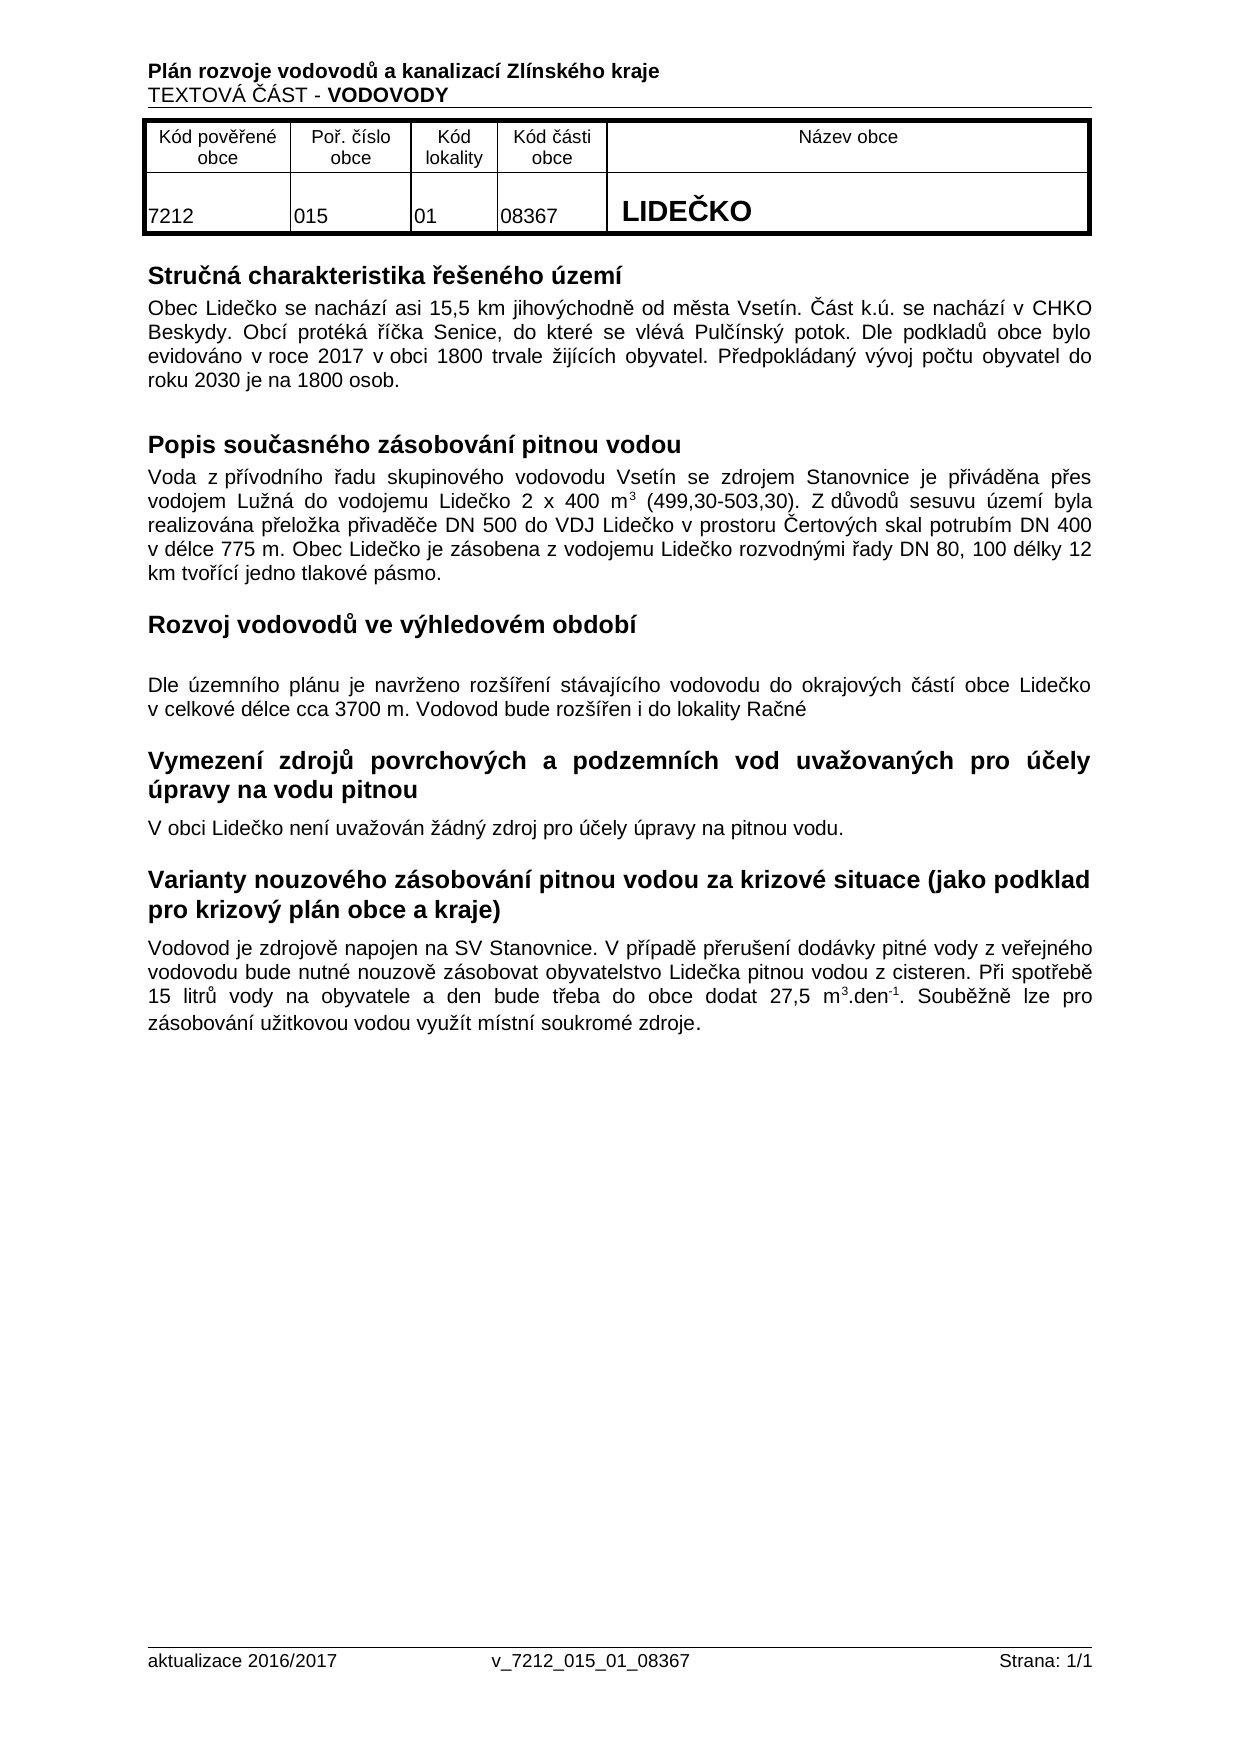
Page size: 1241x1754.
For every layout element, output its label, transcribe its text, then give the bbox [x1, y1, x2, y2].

text V obci Lidečko není uvažován žádný zdroj pro účely úpravy na pitnou vodu. [148, 816, 1092, 840]
subtitle Popis současného zásobování pitnou vodou [148, 429, 1092, 459]
text Dle územního plánu je navrženo rozšíření stávajícího vodovodu do okrajových částí obce Lidečko v celkové délce cca 3700 m. Vodovod bude rozšířen i do lokality Račné [148, 673, 1092, 721]
table_header Kód části obce [498, 123, 606, 172]
table_cell 015 [291, 173, 410, 231]
table_header Poř. číslo obce [291, 123, 410, 172]
table_header Název obce [608, 123, 1087, 172]
table_cell 7212 [147, 173, 290, 231]
table_header Kód lokality [412, 123, 497, 172]
subtitle Vymezení zdrojů povrchových a podzemních vod uvažovaných pro účely úpravy na vodu pitnou [148, 746, 1092, 804]
subtitle Stručná charakteristika řešeného území [148, 261, 1092, 289]
subtitle Rozvoj vodovodů ve výhledovém období [148, 610, 1092, 639]
table_cell 01 [412, 173, 497, 231]
table_cell 08367 [498, 173, 606, 231]
text Voda z přívodního řadu skupinového vodovodu Vsetín se zdrojem Stanovnice je přiváděna přes vodojem Lužná do vodojemu Lidečko 2 x 400 m3 (499,30-503,30). Z důvodů sesuvu území byla realizována přeložka přivaděče DN 500 do VDJ Lidečko v prostoru Čertových skal potrubím DN 400 v délce 775 m. Obec Lidečko je zásobena z vodojemu Lidečko rozvodnými řady DN 80, 100 délky 12 km tvořící jedno tlakové pásmo. [148, 465, 1092, 585]
table_header Kód pověřené obce [147, 123, 290, 172]
text Vodovod je zdrojově napojen na SV Stanovnice. V případě přerušení dodávky pitné vody z veřejného vodovodu bude nutné nouzově zásobovat obyvatelstvo Lidečka pitnou vodou z cisteren. Při spotřebě 15 litrů vody na obyvatele a den bude třeba do obce dodat 27,5 m3.den-1. Souběžně lze pro zásobování užitkovou vodou využít místní soukromé zdroje. [148, 936, 1092, 1035]
text Obec Lidečko se nachází asi 15,5 km jihovýchodně od města Vsetín. Část k.ú. se nachází v CHKO Beskydy. Obcí protéká říčka Senice, do které se vlévá Pulčínský potok. Dle podkladů obce bylo evidováno v roce 2017 v obci 1800 trvale žijících obyvatel. Předpokládaný vývoj počtu obyvatel do roku 2030 je na 1800 osob. [148, 296, 1092, 392]
table_cell LIDEČKO [608, 173, 1087, 231]
subtitle Varianty nouzového zásobování pitnou vodou za krizové situace (jako podklad pro krizový plán obce a kraje) [148, 865, 1092, 923]
